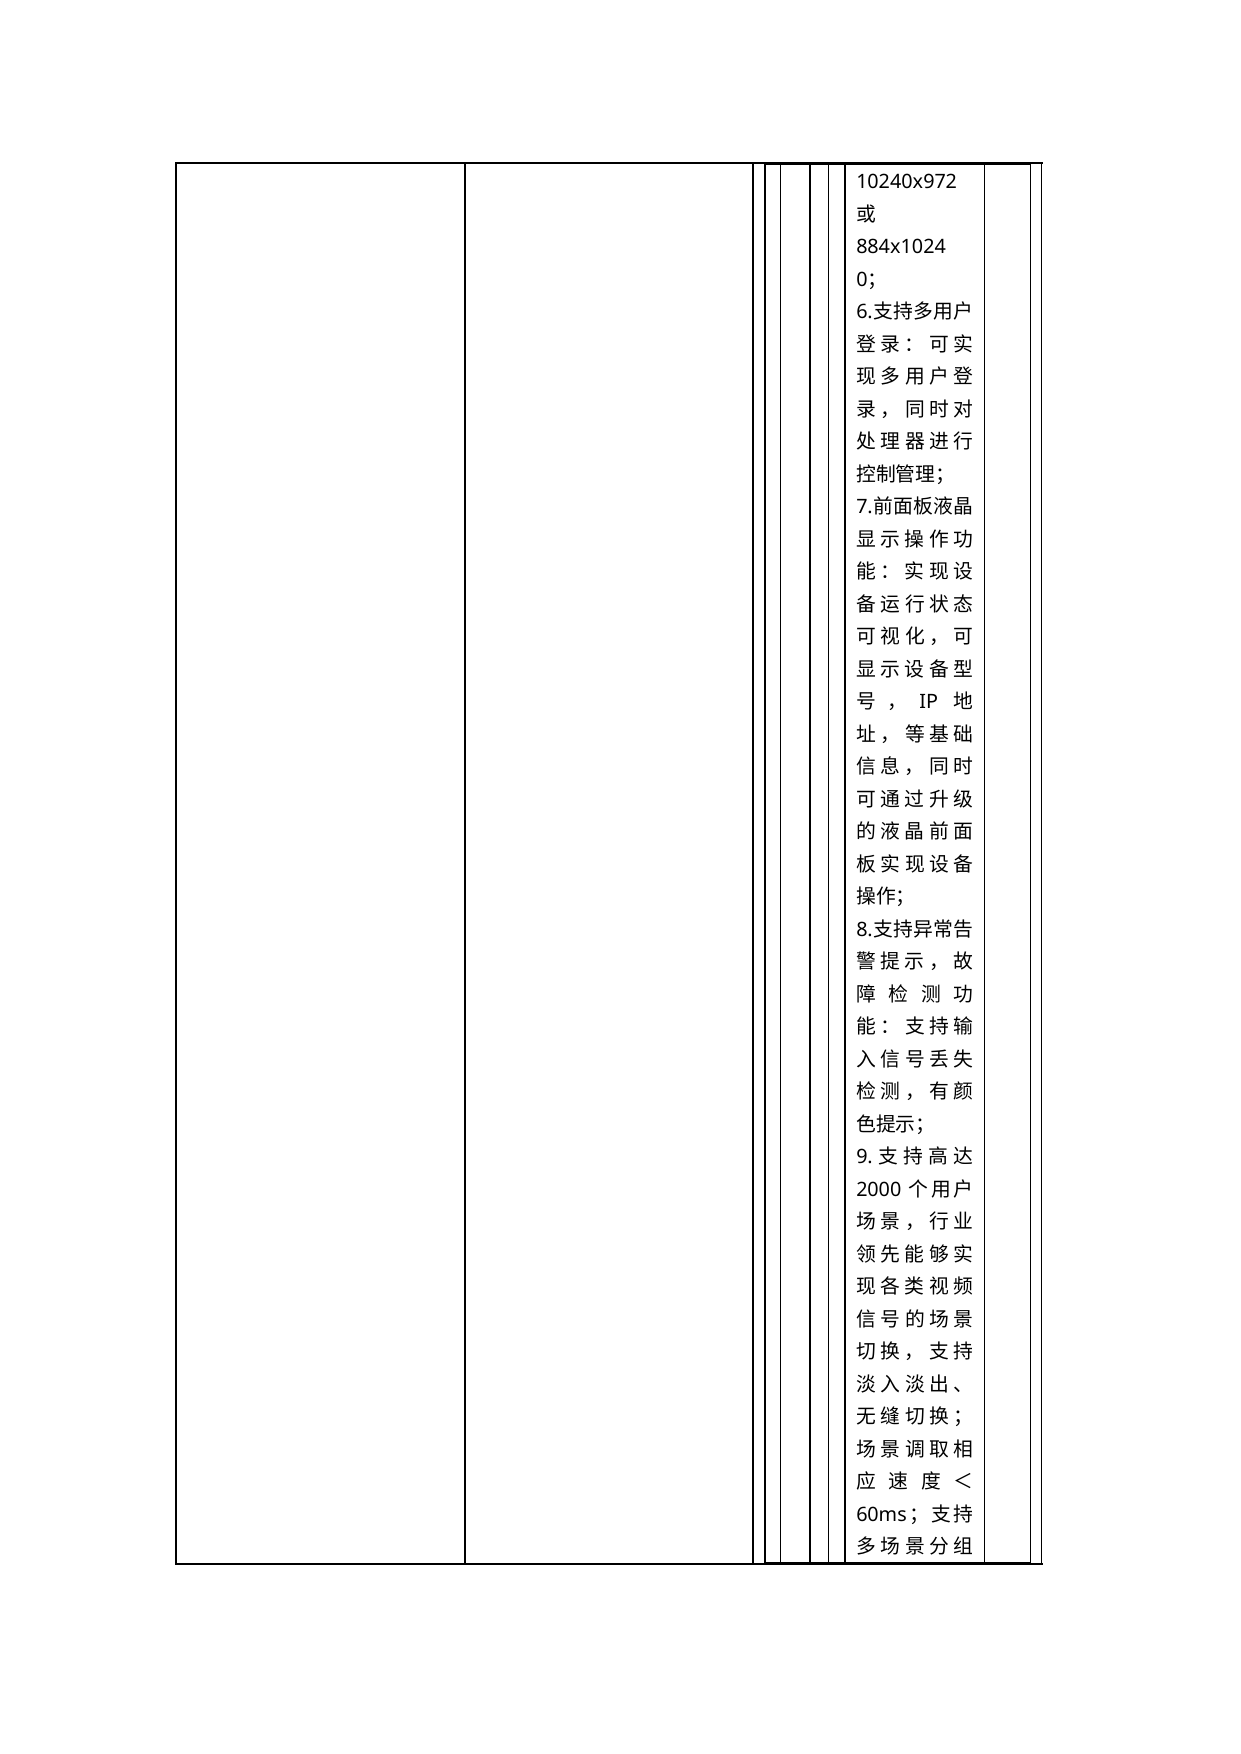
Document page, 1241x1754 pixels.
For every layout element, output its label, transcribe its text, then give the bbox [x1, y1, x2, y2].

table_cell [754, 164, 764, 1563]
table_cell [829, 165, 844, 1562]
table_cell [466, 164, 752, 1563]
table_cell 1 [177, 164, 464, 1563]
table_cell [781, 165, 809, 1562]
table_cell [846, 165, 984, 1562]
table_cell [1031, 164, 1041, 1563]
table_cell [811, 165, 828, 1562]
table_cell [985, 165, 1030, 1562]
table_cell [766, 165, 780, 1562]
